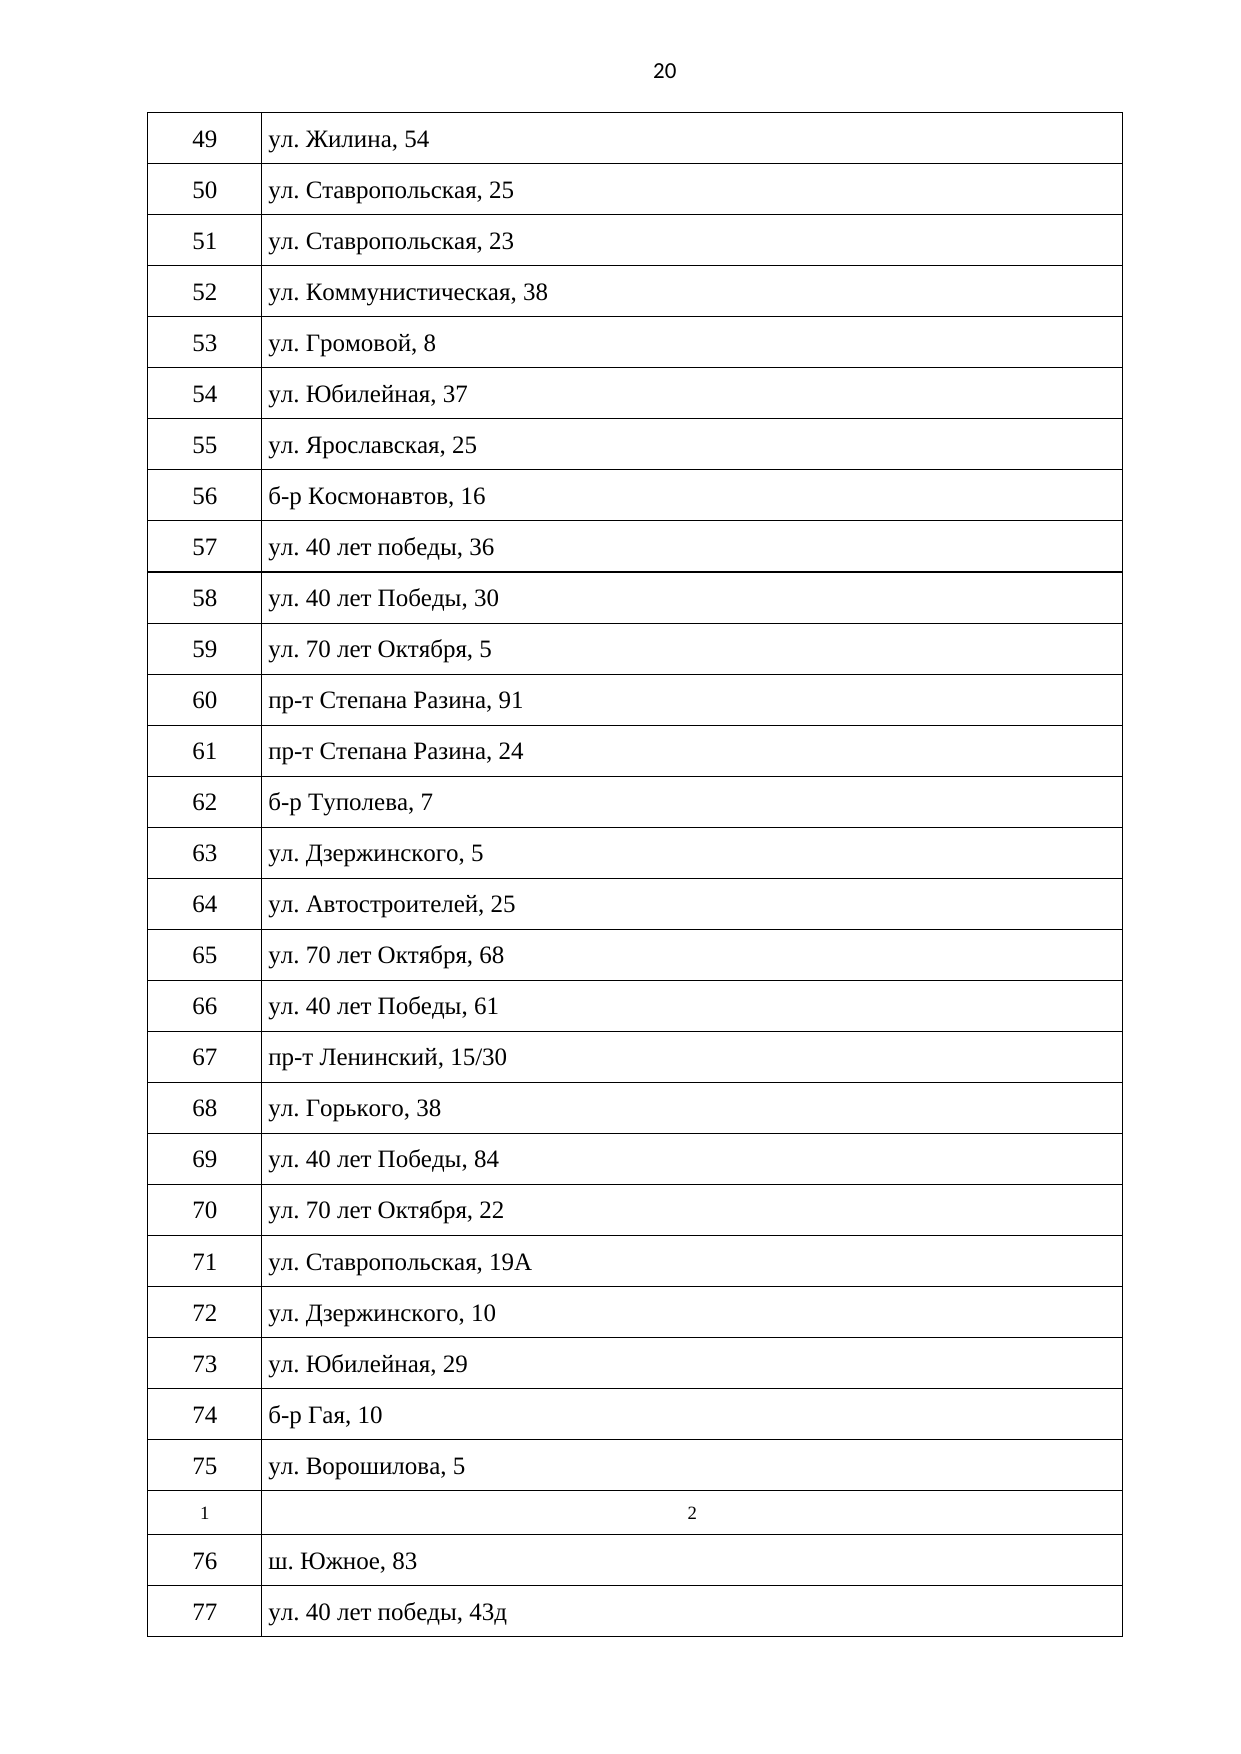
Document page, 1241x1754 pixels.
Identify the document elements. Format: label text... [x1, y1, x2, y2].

table_cell 74 [148, 1389, 261, 1439]
table_cell 62 [148, 777, 261, 827]
table_cell пр-т Ленинский, 15/30 [262, 1032, 1122, 1082]
table_cell 52 [148, 266, 261, 316]
table_cell 54 [148, 368, 261, 418]
table_cell 51 [148, 215, 261, 265]
table_cell 53 [148, 317, 261, 367]
table_cell ул. Юбилейная, 37 [262, 368, 1122, 418]
table_cell 57 [148, 521, 261, 571]
table_cell пр-т Степана Разина, 24 [262, 726, 1122, 776]
table_cell 75 [148, 1440, 261, 1490]
table_cell ул. 70 лет Октября, 22 [262, 1185, 1122, 1235]
table_cell 73 [148, 1338, 261, 1388]
table_cell ул. 40 лет Победы, 61 [262, 981, 1122, 1031]
table_cell ул. 40 лет победы, 36 [262, 521, 1122, 571]
table_cell б-р Туполева, 7 [262, 777, 1122, 827]
table_cell 64 [148, 879, 261, 929]
table_cell ул. 40 лет Победы, 30 [262, 573, 1122, 622]
table_cell ул. Жилина, 54 [262, 113, 1122, 163]
table_cell 59 [148, 624, 261, 673]
table_cell 60 [148, 675, 261, 724]
table_cell ул. Громовой, 8 [262, 317, 1122, 367]
table_cell ул. 70 лет Октября, 68 [262, 930, 1122, 980]
table_cell 77 [148, 1586, 261, 1636]
table_cell ул. Ярославская, 25 [262, 419, 1122, 469]
table_cell ул. Ставропольская, 25 [262, 164, 1122, 214]
table_cell 63 [148, 828, 261, 878]
table_cell 70 [148, 1185, 261, 1235]
table_cell ул. 40 лет Победы, 84 [262, 1134, 1122, 1184]
table_cell ул. Ставропольская, 23 [262, 215, 1122, 265]
table_cell 56 [148, 470, 261, 520]
table_cell 2 [262, 1491, 1122, 1534]
table_cell 76 [148, 1535, 261, 1585]
table_cell ул. Коммунистическая, 38 [262, 266, 1122, 316]
table_cell 1 [148, 1491, 261, 1534]
table_cell ул. Юбилейная, 29 [262, 1338, 1122, 1388]
table_cell ш. Южное, 83 [262, 1535, 1122, 1585]
table_cell б-р Гая, 10 [262, 1389, 1122, 1439]
table_cell 49 [148, 113, 261, 163]
table_cell 66 [148, 981, 261, 1031]
table_cell 71 [148, 1236, 261, 1286]
table_cell 67 [148, 1032, 261, 1082]
table_cell ул. Дзержинского, 5 [262, 828, 1122, 878]
table_cell пр-т Степана Разина, 91 [262, 675, 1122, 724]
table_cell 58 [148, 573, 261, 622]
table_cell ул. 70 лет Октября, 5 [262, 624, 1122, 673]
table_cell ул. Автостроителей, 25 [262, 879, 1122, 929]
table_cell 68 [148, 1083, 261, 1133]
table_cell б-р Космонавтов, 16 [262, 470, 1122, 520]
table_cell ул. Горького, 38 [262, 1083, 1122, 1133]
table_cell 69 [148, 1134, 261, 1184]
table_cell ул. Ворошилова, 5 [262, 1440, 1122, 1490]
table_cell 65 [148, 930, 261, 980]
table_cell ул. Дзержинского, 10 [262, 1287, 1122, 1337]
table_cell ул. 40 лет победы, 43д [262, 1586, 1122, 1636]
table_cell 72 [148, 1287, 261, 1337]
table_cell 61 [148, 726, 261, 776]
table_cell ул. Ставропольская, 19А [262, 1236, 1122, 1286]
table_cell 55 [148, 419, 261, 469]
table_cell 50 [148, 164, 261, 214]
